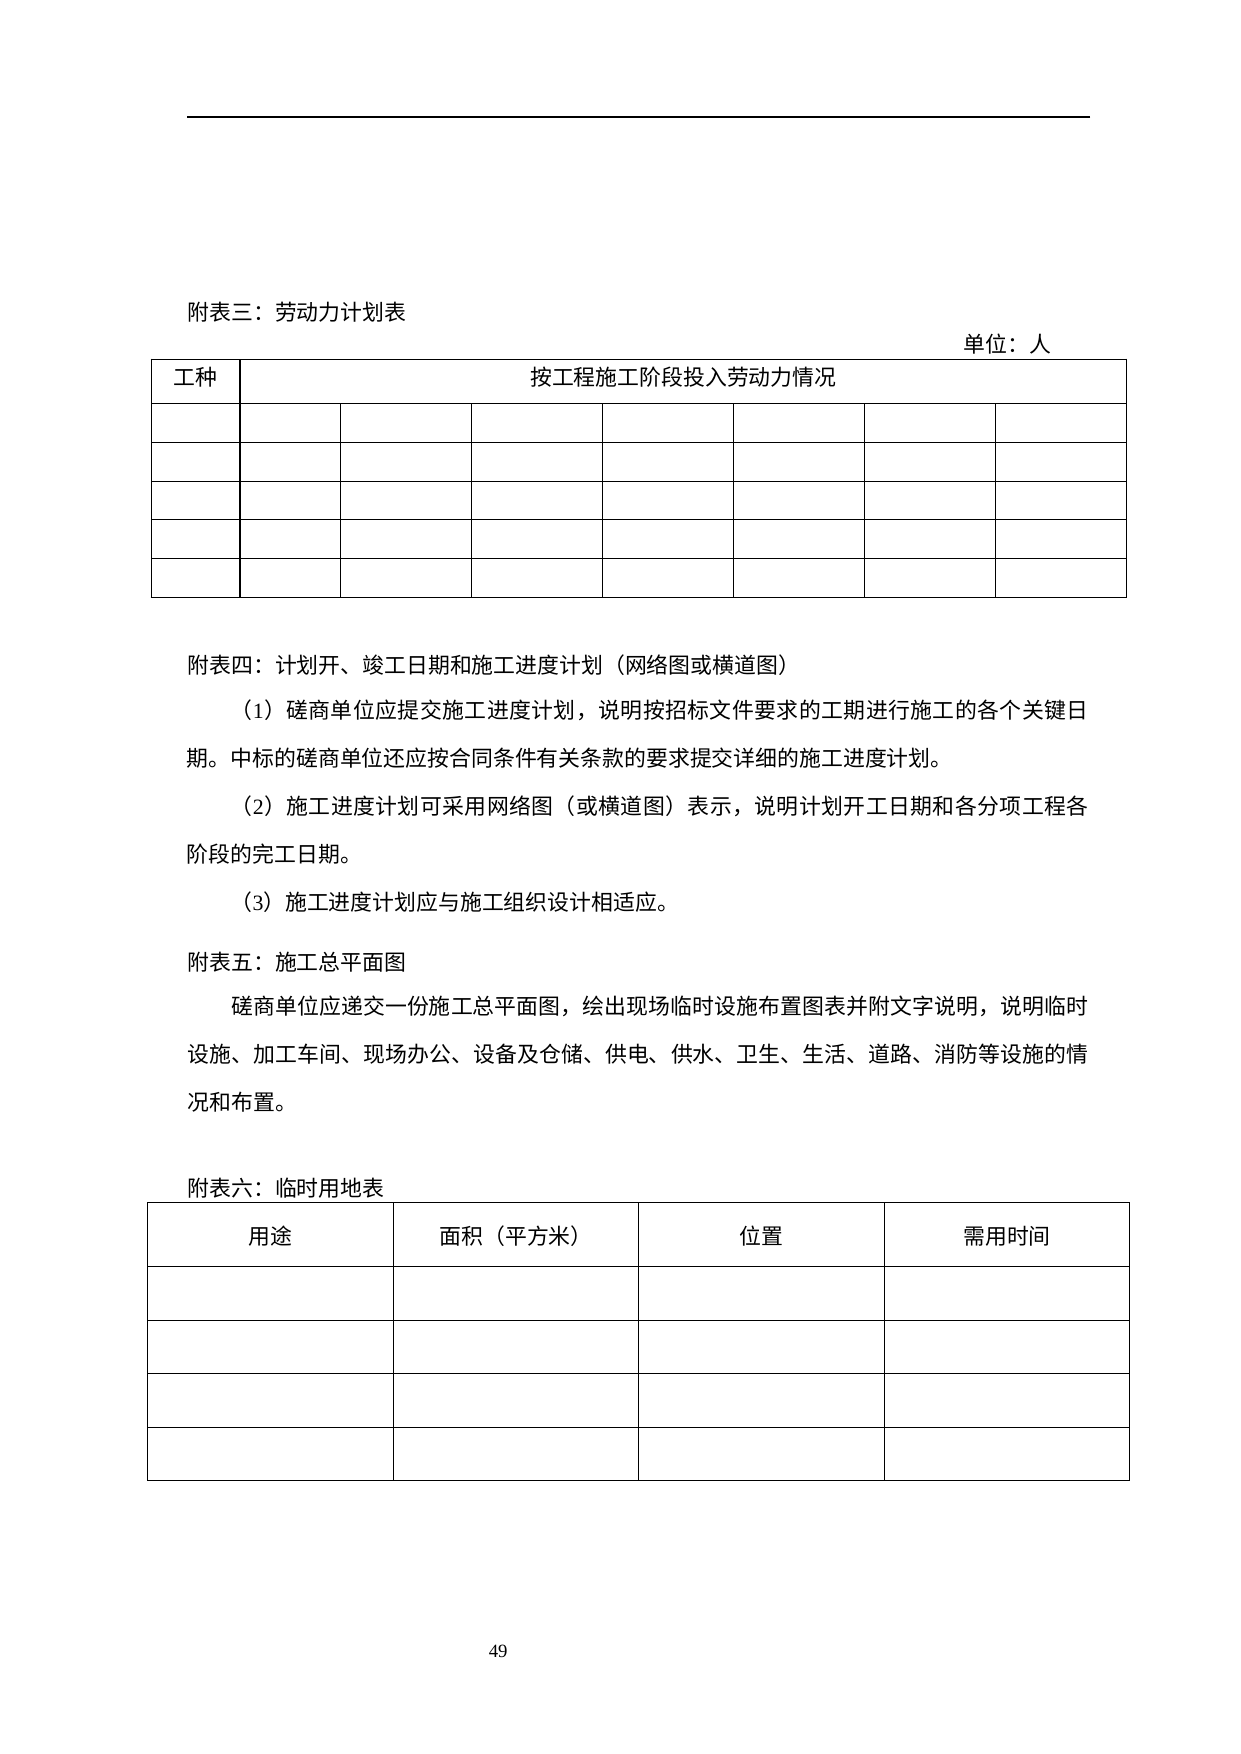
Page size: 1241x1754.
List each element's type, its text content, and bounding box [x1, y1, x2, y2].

table_cell [152, 443, 239, 481]
text 磋商单位应递交一份施工总平面图，绘出现场临时设施布置图表并附文字说明，说明临时设施、加工车间、现场办公、设备及仓储、供电、供水、卫生、生活、道路、消防等设施的情况和布置。 [187, 976, 1090, 1120]
table_cell [472, 443, 602, 481]
table_cell [865, 482, 995, 519]
text 附表四：计划开、竣工日期和施工进度计划（网络图或横道图） [187, 648, 1090, 680]
table_header 用途 [148, 1203, 393, 1266]
table_cell [394, 1374, 638, 1427]
table_cell [996, 559, 1126, 597]
table_cell [152, 404, 239, 442]
table_cell [865, 404, 995, 442]
table_cell [603, 443, 733, 481]
table_cell [341, 482, 471, 519]
table_cell [734, 404, 864, 442]
table_cell [241, 520, 340, 558]
table_cell [639, 1428, 884, 1480]
text 单位：人 [187, 327, 1090, 358]
table_cell [341, 520, 471, 558]
table_cell [241, 443, 340, 481]
table_cell [341, 404, 471, 442]
table_cell [603, 559, 733, 597]
table_cell [885, 1321, 1129, 1373]
table_cell [734, 443, 864, 481]
table_cell [148, 1321, 393, 1373]
table_cell [734, 559, 864, 597]
table_cell [394, 1428, 638, 1480]
table_cell [885, 1374, 1129, 1427]
table_cell [603, 404, 733, 442]
table_header 工种 [152, 360, 239, 403]
table_cell [241, 482, 340, 519]
table_cell [996, 443, 1126, 481]
text 附表六：临时用地表 [187, 1171, 1090, 1202]
table_cell [603, 482, 733, 519]
table_cell [865, 559, 995, 597]
table_cell [152, 482, 239, 519]
table_cell [603, 520, 733, 558]
table_cell [152, 520, 239, 558]
table_cell [472, 404, 602, 442]
table_cell [734, 482, 864, 519]
table_cell [472, 559, 602, 597]
table_cell [639, 1321, 884, 1373]
table_cell [996, 520, 1126, 558]
text （3）施工进度计划应与施工组织设计相适应。 [187, 872, 1090, 919]
table_cell [148, 1428, 393, 1480]
table_cell [885, 1428, 1129, 1480]
table_cell [996, 482, 1126, 519]
text 附表五：施工总平面图 [187, 945, 1090, 976]
table_cell [341, 443, 471, 481]
table_cell [472, 520, 602, 558]
text （2）施工进度计划可采用网络图（或横道图）表示，说明计划开工日期和各分项工程各阶段的完工日期。 [187, 776, 1090, 872]
table_cell [152, 559, 239, 597]
table_cell [639, 1267, 884, 1319]
table_cell [472, 482, 602, 519]
table_header 需用时间 [885, 1203, 1129, 1266]
table_cell [639, 1374, 884, 1427]
table_header 面积（平方米） [394, 1203, 638, 1266]
table_cell [341, 559, 471, 597]
table_cell [865, 520, 995, 558]
table_cell [734, 520, 864, 558]
table_cell [241, 404, 340, 442]
table_cell [996, 404, 1126, 442]
table_cell [394, 1321, 638, 1373]
table_cell [885, 1267, 1129, 1319]
table_cell [148, 1374, 393, 1427]
table_header 位置 [639, 1203, 884, 1266]
text （1）磋商单位应提交施工进度计划，说明按招标文件要求的工期进行施工的各个关键日期。中标的磋商单位还应按合同条件有关条款的要求提交详细的施工进度计划。 [187, 680, 1090, 776]
text 附表三：劳动力计划表 [187, 295, 1090, 327]
table_cell [241, 559, 340, 597]
table_cell [148, 1267, 393, 1319]
table_cell [865, 443, 995, 481]
table_cell [394, 1267, 638, 1319]
table_header 按工程施工阶段投入劳动力情况 [241, 360, 1126, 403]
